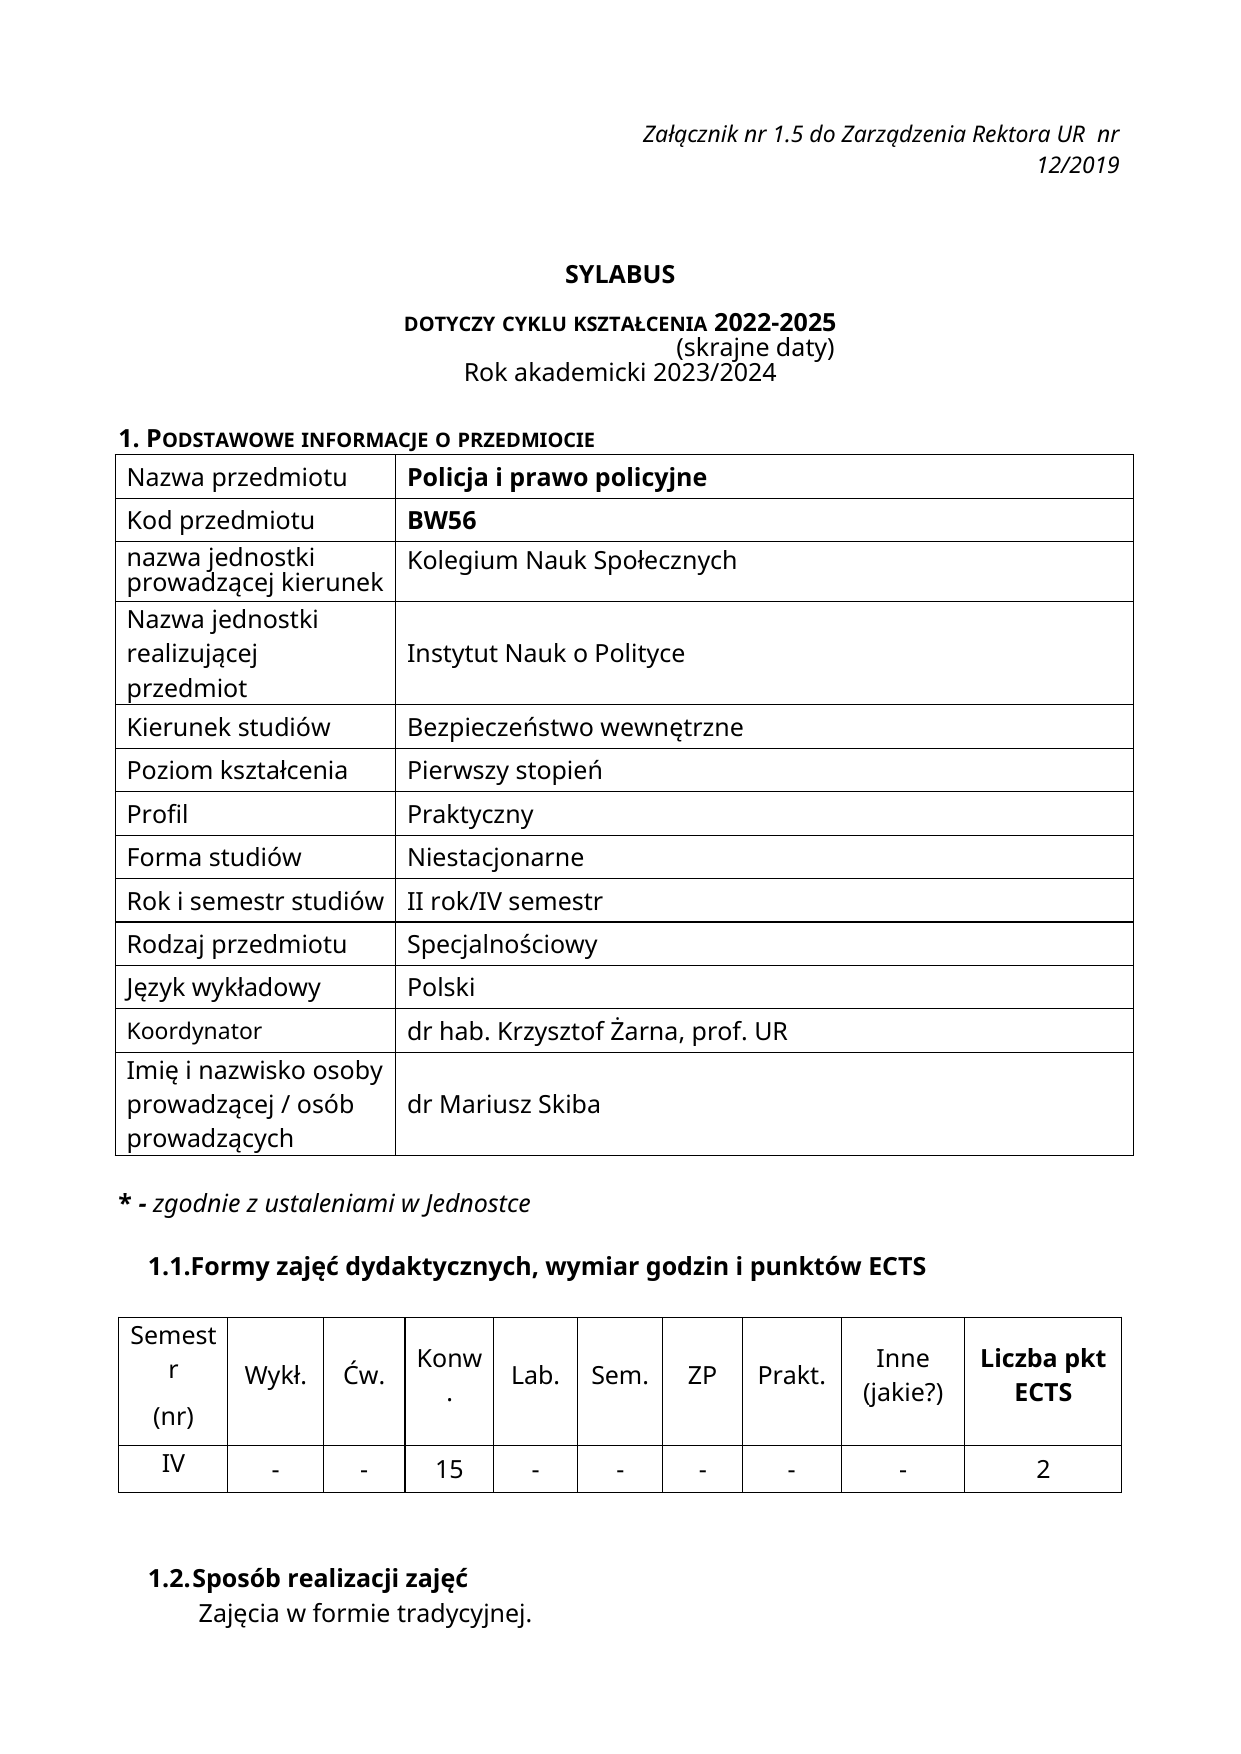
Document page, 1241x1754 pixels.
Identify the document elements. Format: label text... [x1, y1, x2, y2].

table_header Inne (jakie?) [842, 1318, 964, 1445]
table_cell Poziom kształcenia [116, 749, 395, 791]
table_header Lab. [494, 1318, 577, 1445]
table_cell Niestacjonarne [396, 836, 1133, 878]
table_header Policja i prawo policyjne [396, 455, 1133, 498]
table_cell Forma studiów [116, 836, 395, 878]
table_cell Koordynator [116, 1009, 395, 1052]
table_cell Rok i semestr studiów [116, 879, 395, 921]
text 1.1.Formy zajęć dydaktycznych, wymiar godzin i punktów ECTS [148, 1248, 1122, 1282]
text 1. Podstawowe informacje o przedmiocie [118, 420, 1122, 454]
table_header Wykł. [228, 1318, 323, 1445]
table_header Semestr (nr) [119, 1318, 227, 1445]
table_cell dr Mariusz Skiba [396, 1053, 1133, 1155]
text SYLABUS [118, 256, 1122, 290]
table_cell 2 [965, 1446, 1121, 1492]
table_cell Pierwszy stopień [396, 749, 1133, 791]
table_cell Kolegium Nauk Społecznych [396, 542, 1133, 601]
table_cell - [578, 1446, 662, 1492]
table_cell Specjalnościowy [396, 923, 1133, 965]
text dotyczy cyklu kształcenia 2022-2025 [118, 311, 1122, 336]
table_cell Kod przedmiotu [116, 499, 395, 541]
table_cell BW56 [396, 499, 1133, 541]
table_header Ćw. [324, 1318, 404, 1445]
table_cell Nazwa jednostki realizującej przedmiot [116, 602, 395, 704]
table_cell Rodzaj przedmiotu [116, 923, 395, 965]
text (skrajne daty) [192, 336, 1122, 361]
table_cell Kierunek studiów [116, 705, 395, 748]
text * - zgodnie z ustaleniami w Jednostce [118, 1185, 1122, 1219]
table_header Nazwa przedmiotu [116, 455, 395, 498]
table_header Sem. [578, 1318, 662, 1445]
table_header ZP [663, 1318, 742, 1445]
table_header Konw. [406, 1318, 493, 1445]
table_cell Imię i nazwisko osoby prowadzącej / osób prowadzących [116, 1053, 395, 1155]
table_cell - [663, 1446, 742, 1492]
table_cell - [494, 1446, 577, 1492]
table_header Liczba pkt ECTS [965, 1318, 1121, 1445]
table_cell Profil [116, 792, 395, 834]
table_header Prakt. [743, 1318, 841, 1445]
table_cell IV [119, 1446, 227, 1492]
text Rok akademicki 2023/2024 [118, 361, 1122, 386]
table_cell Instytut Nauk o Polityce [396, 602, 1133, 704]
text Załącznik nr 1.5 do Zarządzenia Rektora UR nr 12/2019 [118, 118, 1122, 181]
table_cell - [743, 1446, 841, 1492]
table_cell 15 [406, 1446, 493, 1492]
table_cell dr hab. Krzysztof Żarna, prof. UR [396, 1009, 1133, 1052]
table_cell nazwa jednostki prowadzącej kierunek [116, 542, 395, 601]
table_cell - [842, 1446, 964, 1492]
table_cell - [228, 1446, 323, 1492]
table_cell Polski [396, 966, 1133, 1008]
text 1.2. Sposób realizacji zajęć [148, 1561, 1122, 1595]
text Zajęcia w formie tradycyjnej. [192, 1595, 1122, 1629]
table_cell Bezpieczeństwo wewnętrzne [396, 705, 1133, 748]
table_cell Język wykładowy [116, 966, 395, 1008]
table_cell II rok/IV semestr [396, 879, 1133, 921]
table_cell Praktyczny [396, 792, 1133, 834]
table_cell - [324, 1446, 404, 1492]
